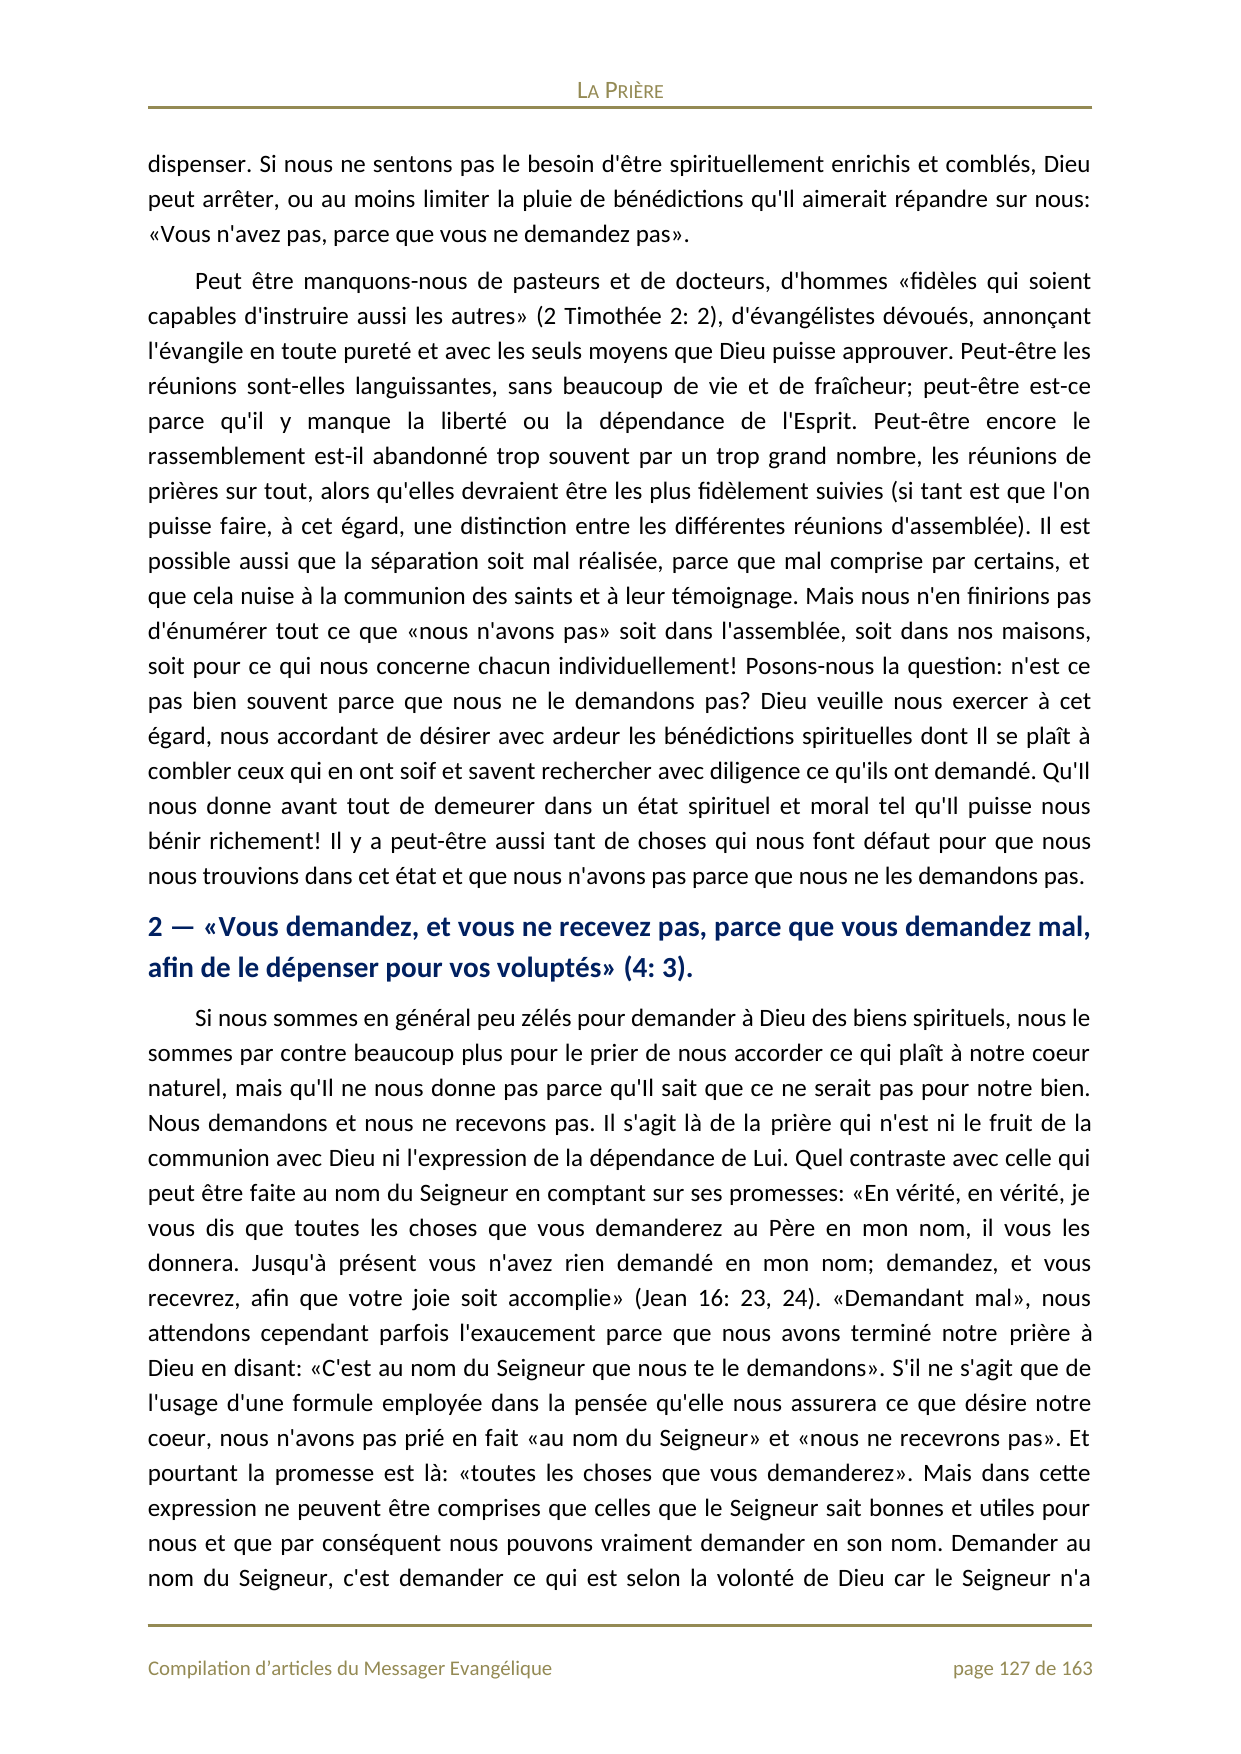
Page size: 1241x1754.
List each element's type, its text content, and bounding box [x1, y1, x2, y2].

subtitle 2 — «Vous demandez, et vous ne recevez pas, parce que vous demandez mal, afin de le dépenser pour vos voluptés» (4: 3). [148, 908, 1092, 984]
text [148, 148, 1092, 248]
text Peut être manquons-nous de pasteurs et de docteurs, d'hommes «fidèles qui soient capables d'instruire aussi les autres» (2 Timothée 2: 2), d'évangélistes dévoués, annonçant l'évangile en toute pureté et avec les seuls moyens que Dieu puisse approuver. Peut-être les réunions sont-elles languissantes, sans beaucoup de vie et de fraîcheur; peut-être est-ce parce qu'il y manque la liberté ou la dépendance de l'Esprit. Peut-être encore le rassemblement est-il abandonné trop souvent par un trop grand nombre, les réunions de prières sur tout, alors qu'elles devraient être les plus fidèlement suivies (si tant est que l'on puisse faire, à cet égard, une distinction entre les différentes réunions d'assemblée). Il est possible aussi que la séparation soit mal réalisée, parce que mal comprise par certains, et que cela nuise à la communion des saints et à leur témoignage. Mais nous n'en finirions pas d'énumérer tout ce que «nous n'avons pas» soit dans l'assemblée, soit dans nos maisons, soit pour ce qui nous concerne chacun individuellement! Posons-nous la question: n'est ce pas bien souvent parce que nous ne le demandons pas? Dieu veuille nous exercer à cet égard, nous accordant de désirer avec ardeur les bénédictions spirituelles dont Il se plaît à combler ceux qui en ont soif et savent rechercher avec diligence ce qu'ils ont demandé. Qu'Il nous donne avant tout de demeurer dans un état spirituel et moral tel qu'Il puisse nous bénir richement! Il y a peut-être aussi tant de choses qui nous font défaut pour que nous nous trouvions dans cet état et que nous n'avons pas parce que nous ne les demandons pas. [148, 265, 1092, 891]
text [148, 1002, 1092, 1593]
